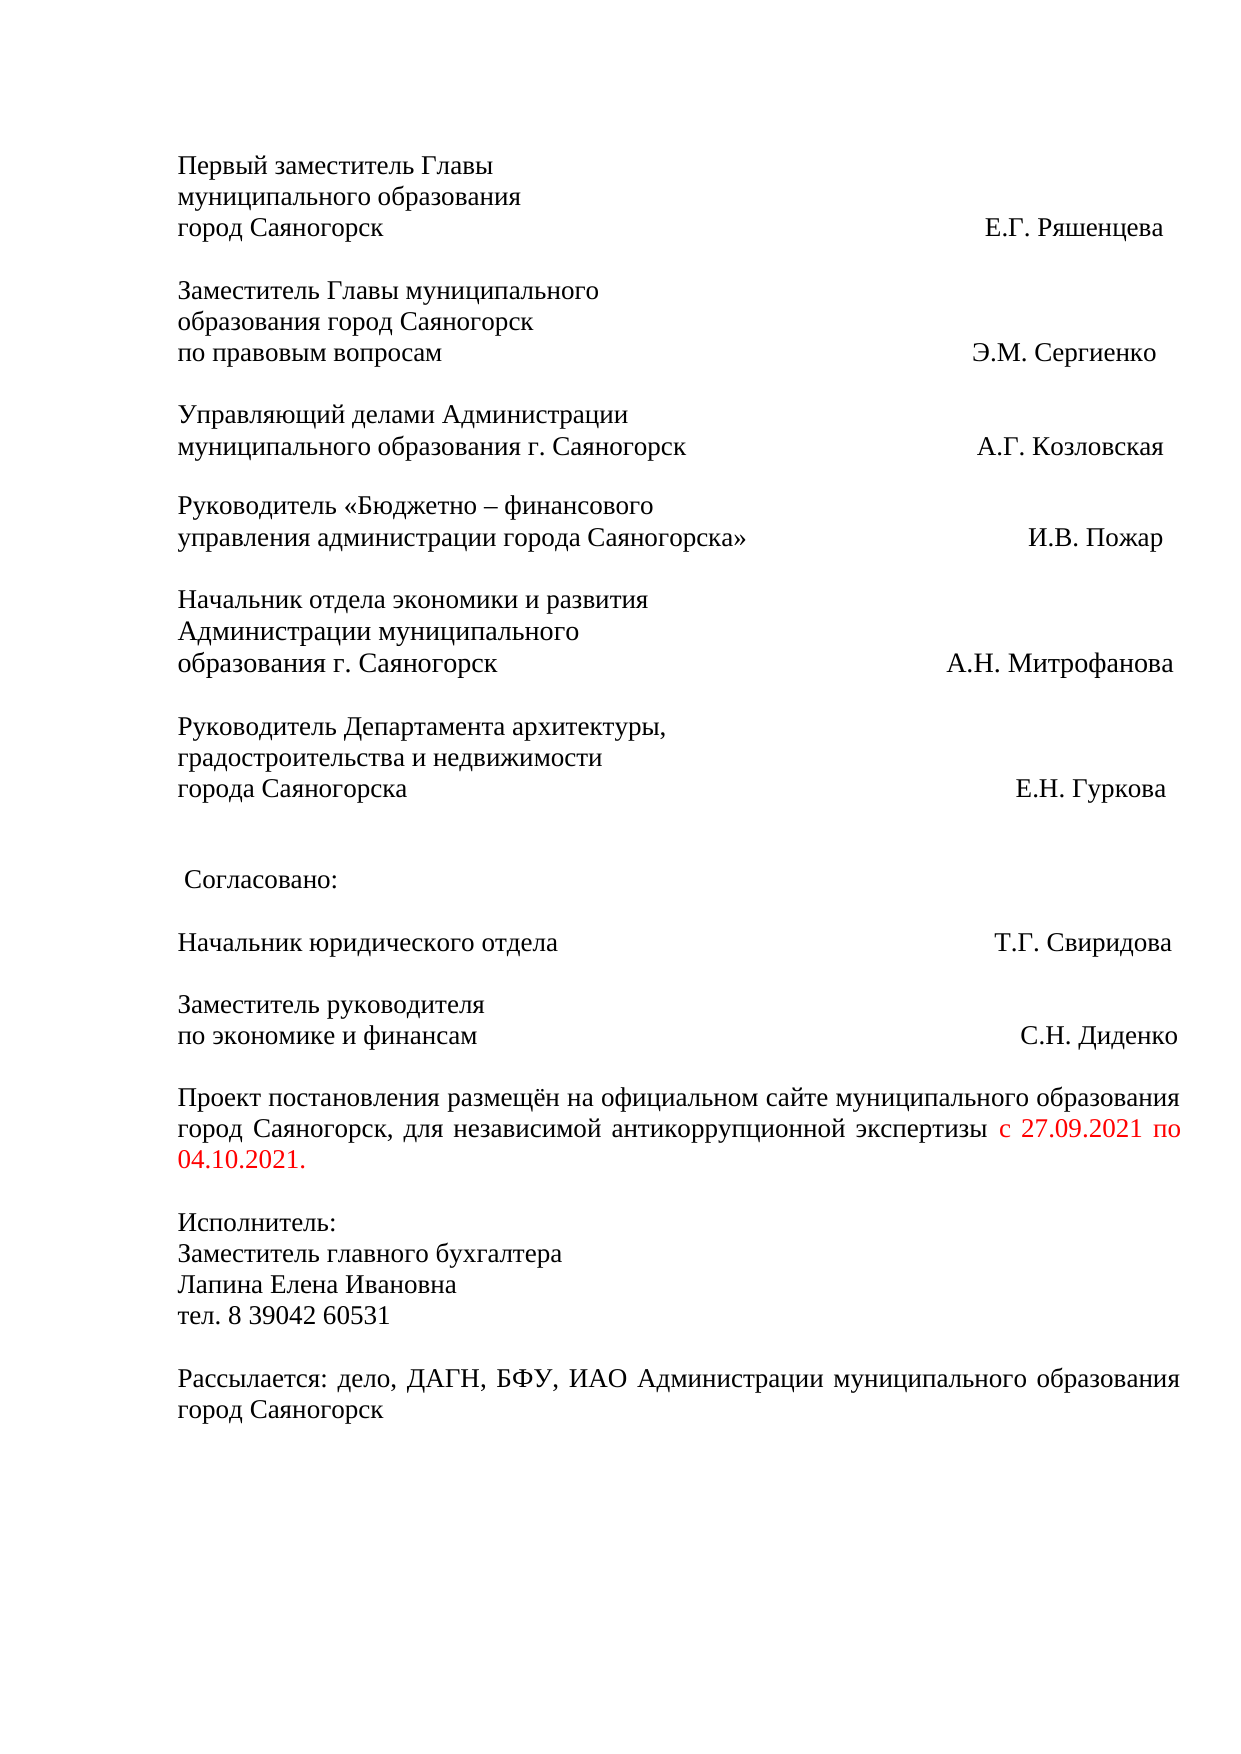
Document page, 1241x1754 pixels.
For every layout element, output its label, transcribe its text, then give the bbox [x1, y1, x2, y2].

text управления администрации города Саяногорска» И.В. Пожар [177, 521, 1181, 552]
text Заместитель руководителя [177, 988, 1181, 1019]
text по экономике и финансам С.Н. Диденко [177, 1019, 1181, 1050]
text по правовым вопросам Э.М. Сергиенко [177, 336, 1192, 367]
text Начальник юридического отдела Т.Г. Свиридова [177, 926, 1181, 957]
text город Саяногорск Е.Г. Ряшенцева [177, 212, 1181, 243]
text Лапина Елена Ивановна [177, 1268, 1181, 1299]
text Первый заместитель Главы [177, 149, 1181, 180]
text Администрации муниципального [177, 614, 1192, 646]
text образования г. Саяногорск А.Н. Митрофанова [177, 646, 1181, 679]
text Руководитель «Бюджетно – финансового [177, 489, 1181, 521]
text образования город Саяногорск [177, 305, 1192, 336]
text Заместитель Главы муниципального [177, 274, 1192, 305]
text тел. 8 39042 60531 [177, 1299, 1181, 1331]
text Рассылается: дело, ДАГН, БФУ, ИАО Администрации муниципального образования город Саяногорск [177, 1362, 1181, 1424]
text Согласовано: [177, 863, 1181, 894]
text города Саяногорска Е.Н. Гуркова [177, 772, 1181, 834]
text Управляющий делами Администрации [177, 398, 1192, 429]
text Исполнитель: [177, 1206, 1181, 1237]
text Проект постановления размещён на официальном сайте муниципального образования город Саяногорск, для независимой антикоррупционной экспертизы с 27.09.2021 по 04.10.2021. [177, 1081, 1181, 1175]
text Руководитель Департамента архитектуры, [177, 710, 1181, 741]
text Заместитель главного бухгалтера [177, 1237, 1181, 1268]
text муниципального образования [177, 180, 1181, 212]
text градостроительства и недвижимости [177, 741, 1181, 772]
text Начальник отдела экономики и развития [177, 583, 1181, 614]
text муниципального образования г. Саяногорск А.Г. Козловская [177, 429, 1192, 461]
